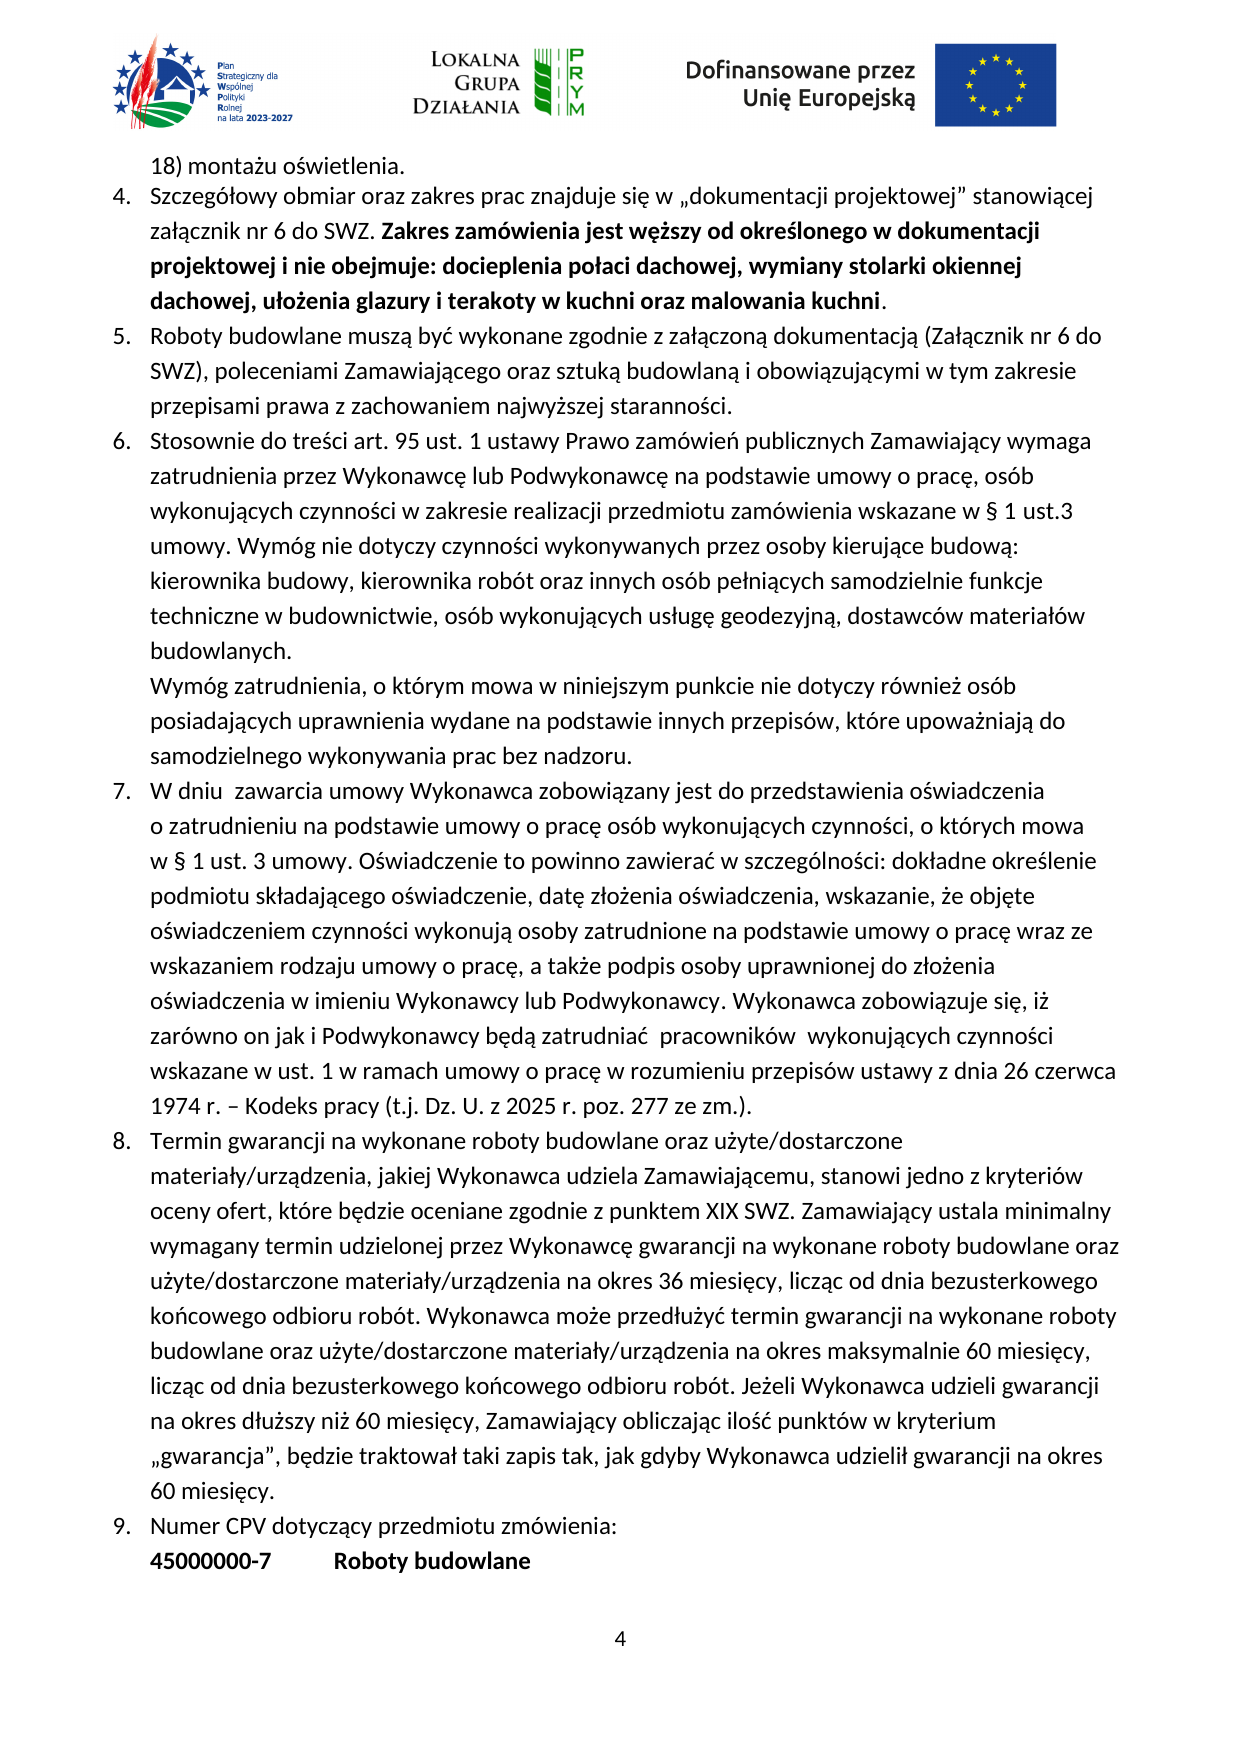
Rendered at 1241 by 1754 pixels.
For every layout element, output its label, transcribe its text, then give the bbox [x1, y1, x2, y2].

list Wymóg zatrudnienia, o którym mowa w niniejszym punkcie nie dotyczy również osób posiadających uprawnienia wydane na podstawie innych przepisów, które upoważniają do samodzielnego wykonywania prac bez nadzoru. [150, 671, 1128, 771]
list Roboty budowlane muszą być wykonane zgodnie z załączoną dokumentacją (Załącznik nr 6 do SWZ), poleceniami Zamawiającego oraz sztuką budowlaną i obowiązującymi w tym zakresie przepisami prawa z zachowaniem najwyższej staranności. [112, 321, 1128, 421]
picture [112, 33, 1057, 131]
list Szczegółowy obmiar oraz zakres prac znajduje się w „dokumentacji projektowej” stanowiącej załącznik nr 6 do SWZ. Zakres zamówienia jest węższy od określonego w dokumentacji projektowej i nie obejmuje: docieplenia połaci dachowej, wymiany stolarki okiennej dachowej, ułożenia glazury i terakoty w kuchni oraz malowania kuchni. [112, 181, 1128, 316]
list Numer CPV dotyczący przedmiotu zmówienia: [112, 1511, 1128, 1541]
list Termin gwarancji na wykonane roboty budowlane oraz użyte/dostarczone materiały/urządzenia, jakiej Wykonawca udziela Zamawiającemu, stanowi jedno z kryteriów oceny ofert, które będzie oceniane zgodnie z punktem XIX SWZ. Zamawiający ustala minimalny wymagany termin udzielonej przez Wykonawcę gwarancji na wykonane roboty budowlane oraz użyte/dostarczone materiały/urządzenia na okres 36 miesięcy, licząc od dnia bezusterkowego końcowego odbioru robót. Wykonawca może przedłużyć termin gwarancji na wykonane roboty budowlane oraz użyte/dostarczone materiały/urządzenia na okres maksymalnie 60 miesięcy, licząc od dnia bezusterkowego końcowego odbioru robót. Jeżeli Wykonawca udzieli gwarancji na okres dłuższy niż 60 miesięcy, Zamawiający obliczając ilość punktów w kryterium „gwarancja”, będzie traktował taki zapis tak, jak gdyby Wykonawca udzielił gwarancji na okres 60 miesięcy. [112, 1126, 1128, 1506]
list montażu oświetlenia. [150, 150, 1128, 181]
list W dniu zawarcia umowy Wykonawca zobowiązany jest do przedstawienia oświadczenia o zatrudnieniu na podstawie umowy o pracę osób wykonujących czynności, o których mowa w § 1 ust. 3 umowy. Oświadczenie to powinno zawierać w szczególności: dokładne określenie podmiotu składającego oświadczenie, datę złożenia oświadczenia, wskazanie, że objęte oświadczeniem czynności wykonują osoby zatrudnione na podstawie umowy o pracę wraz ze wskazaniem rodzaju umowy o pracę, a także podpis osoby uprawnionej do złożenia oświadczenia w imieniu Wykonawcy lub Podwykonawcy. Wykonawca zobowiązuje się, iż zarówno on jak i Podwykonawcy będą zatrudniać pracowników wykonujących czynności wskazane w ust. 1 w ramach umowy o pracę w rozumieniu przepisów ustawy z dnia 26 czerwca 1974 r. – Kodeks pracy (t.j. Dz. U. z 2025 r. poz. 277 ze zm.). [112, 776, 1128, 1121]
list 45000000-7 Roboty budowlane [150, 1546, 1128, 1576]
list Stosownie do treści art. 95 ust. 1 ustawy Prawo zamówień publicznych Zamawiający wymaga zatrudnienia przez Wykonawcę lub Podwykonawcę na podstawie umowy o pracę, osób wykonujących czynności w zakresie realizacji przedmiotu zamówienia wskazane w § 1 ust.3 umowy. Wymóg nie dotyczy czynności wykonywanych przez osoby kierujące budową: kierownika budowy, kierownika robót oraz innych osób pełniących samodzielnie funkcje techniczne w budownictwie, osób wykonujących usługę geodezyjną, dostawców materiałów budowlanych. [112, 426, 1128, 666]
